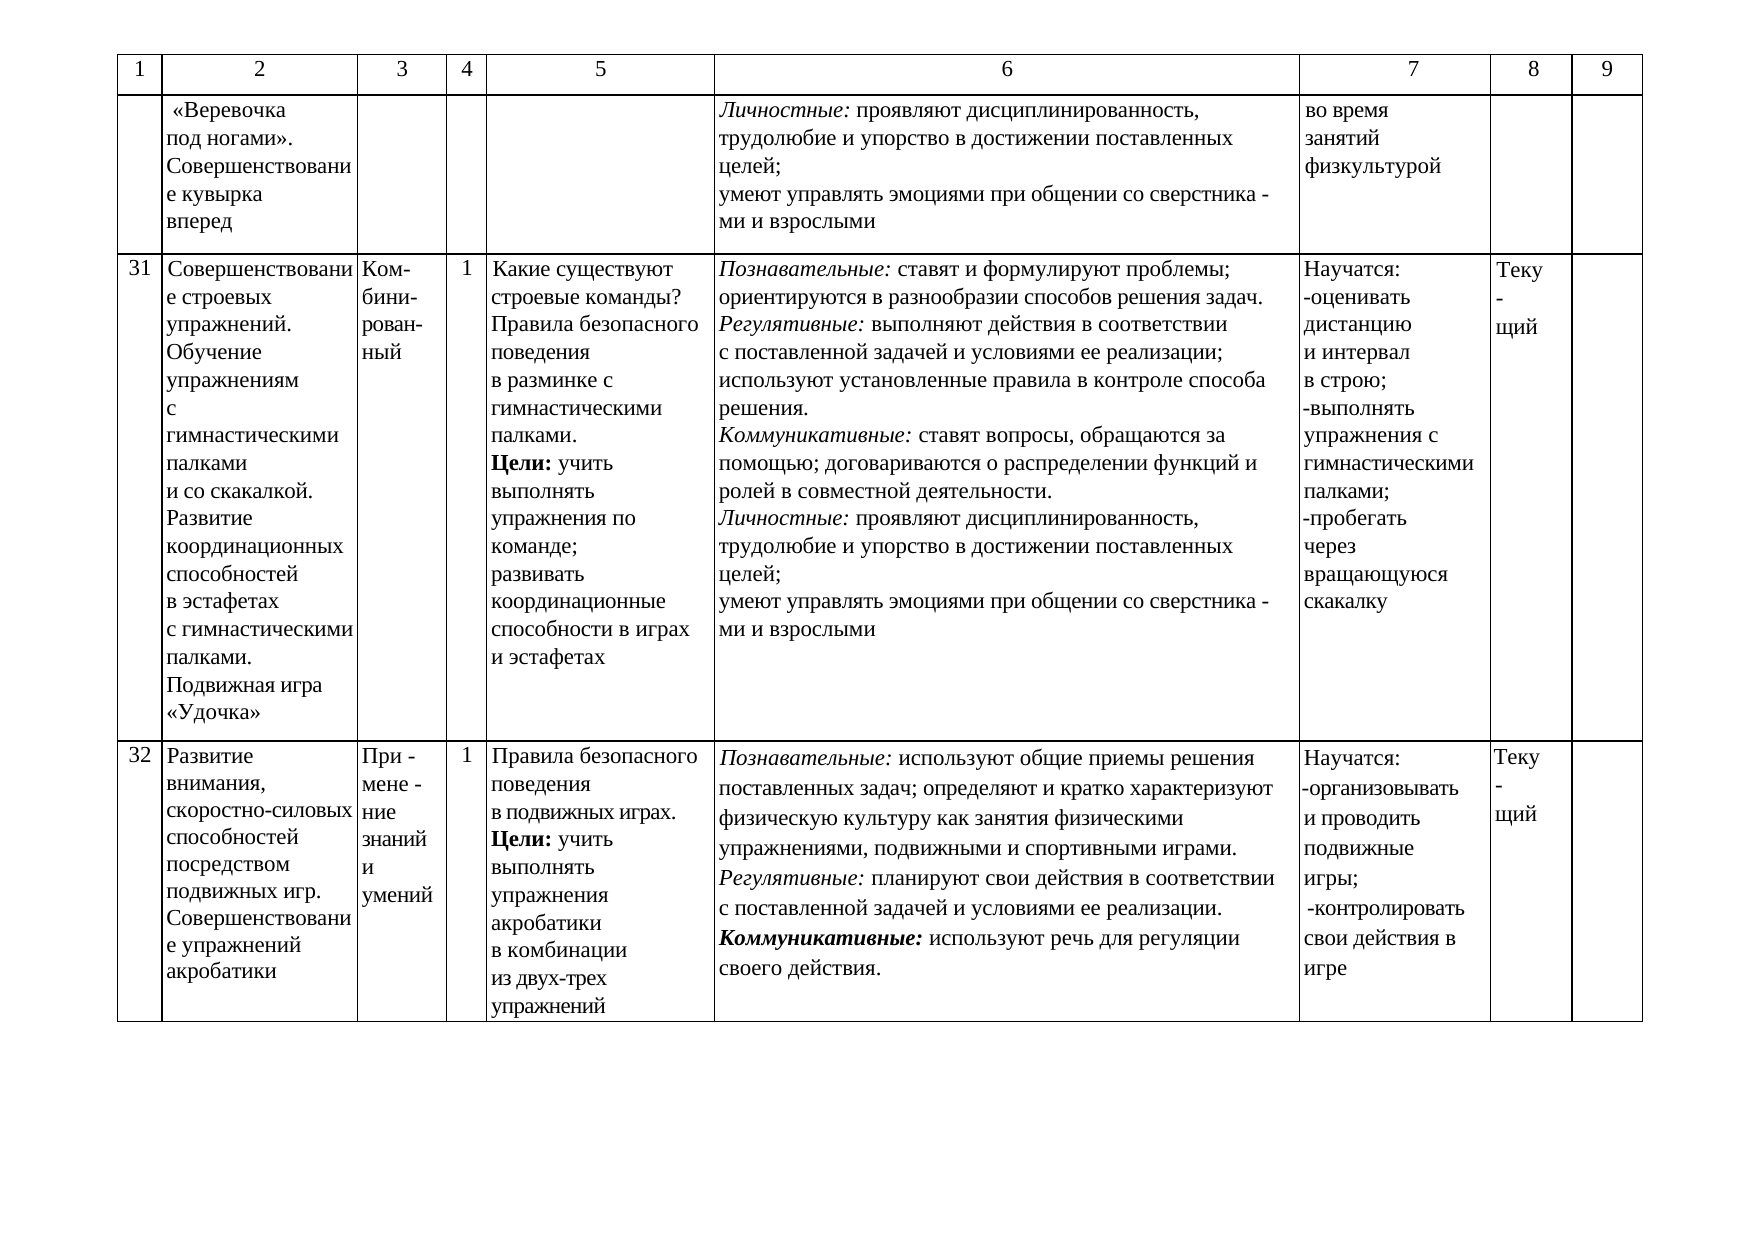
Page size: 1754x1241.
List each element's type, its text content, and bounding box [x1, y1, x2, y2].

table_cell [118, 96, 161, 253]
table_cell Совершенствование строевых упражнений. Обучение упражнениям с гимнастическими палками и со скакалкой. Развитие координационных способностей в эстафетах с гимнастическими палками. Подвижная игра «Удочка» [163, 255, 357, 740]
table_cell Познавательные: ставят и формулируют проблемы; ориентируются в разнообразии способов решения задач. Регулятивные: выполняют действия в соответствии с поставленной задачей и условиями ее реализации; используют установленные правила в контроле способа решения. Коммуникативные: ставят вопросы, обращаются за помощью; договариваются о распределении функций и ролей в совместной деятельности. Личностные: проявляют дисциплинированность, трудолюбие и упорство в достижении поставленных целей; умеют управлять эмоциями при общении со сверстника - ми и взрослыми [715, 255, 1299, 740]
table_cell Познавательные: используют общие приемы решения поставленных задач; определяют и кратко характеризуют физическую культуру как занятия физическими упражнениями, подвижными и спортивными играми. Регулятивные: планируют свои действия в соответствии с поставленной задачей и условиями ее реализации. Коммуникативные: используют речь для регуляции своего действия. [715, 742, 1299, 1021]
table_header 3 [358, 55, 446, 94]
table_cell [1491, 96, 1571, 253]
table_header 5 [487, 55, 714, 94]
table_cell 31 [118, 255, 161, 740]
table_cell Развитие внимания, скоростно-силовых способностей посредством подвижных игр. Совершенствование упражнений акробатики [163, 742, 357, 1021]
table_cell Теку- щий [1491, 255, 1571, 740]
table_cell [1573, 255, 1642, 740]
table_cell Теку- щий [1491, 742, 1571, 1021]
table_cell [487, 96, 714, 253]
table_cell Какие существуют строевые команды? Правила безопасного поведения в разминке с гимнастическими палками. Цели: учить выполнять упражнения по команде; развивать координационные способности в играх и эстафетах [487, 255, 714, 740]
table_cell Правила безопасного поведения в подвижных играх. Цели: учить выполнять упражнения акробатики в комбинации из двух-трех упражнений [487, 742, 714, 1021]
table_cell [358, 96, 446, 253]
table_cell [447, 96, 486, 253]
table_cell Личностные: проявляют дисциплинированность, трудолюбие и упорство в достижении поставленных целей; умеют управлять эмоциями при общении со сверстника - ми и взрослыми [715, 96, 1299, 253]
table_cell Ком- бини- рован- ный [358, 255, 446, 740]
table_cell [1573, 96, 1642, 253]
table_cell При - мене - ние знаний и умений [358, 742, 446, 1021]
table_header 9 [1573, 55, 1642, 94]
table_cell Научатся: -организовывать и проводить подвижные игры; -контролировать свои действия в игре [1300, 742, 1490, 1021]
table_header 2 [163, 55, 357, 94]
table_cell во время занятий физкультурой [1300, 96, 1490, 253]
table_cell 1 [447, 255, 486, 740]
table_cell 32 [118, 742, 161, 1021]
table_cell Научатся: -оценивать дистанцию и интервал в строю; -выполнять упражнения с гимнастическими палками; -пробегать через вращающуюся скакалку [1300, 255, 1490, 740]
table_header 7 [1300, 55, 1490, 94]
table_cell [1573, 742, 1642, 1021]
table_header 1 [118, 55, 161, 94]
table_header 6 [715, 55, 1299, 94]
table_header 4 [447, 55, 486, 94]
table_cell «Веревочка под ногами». Совершенствование кувырка вперед [163, 96, 357, 253]
table_cell 1 [447, 742, 486, 1021]
table_header 8 [1491, 55, 1571, 94]
